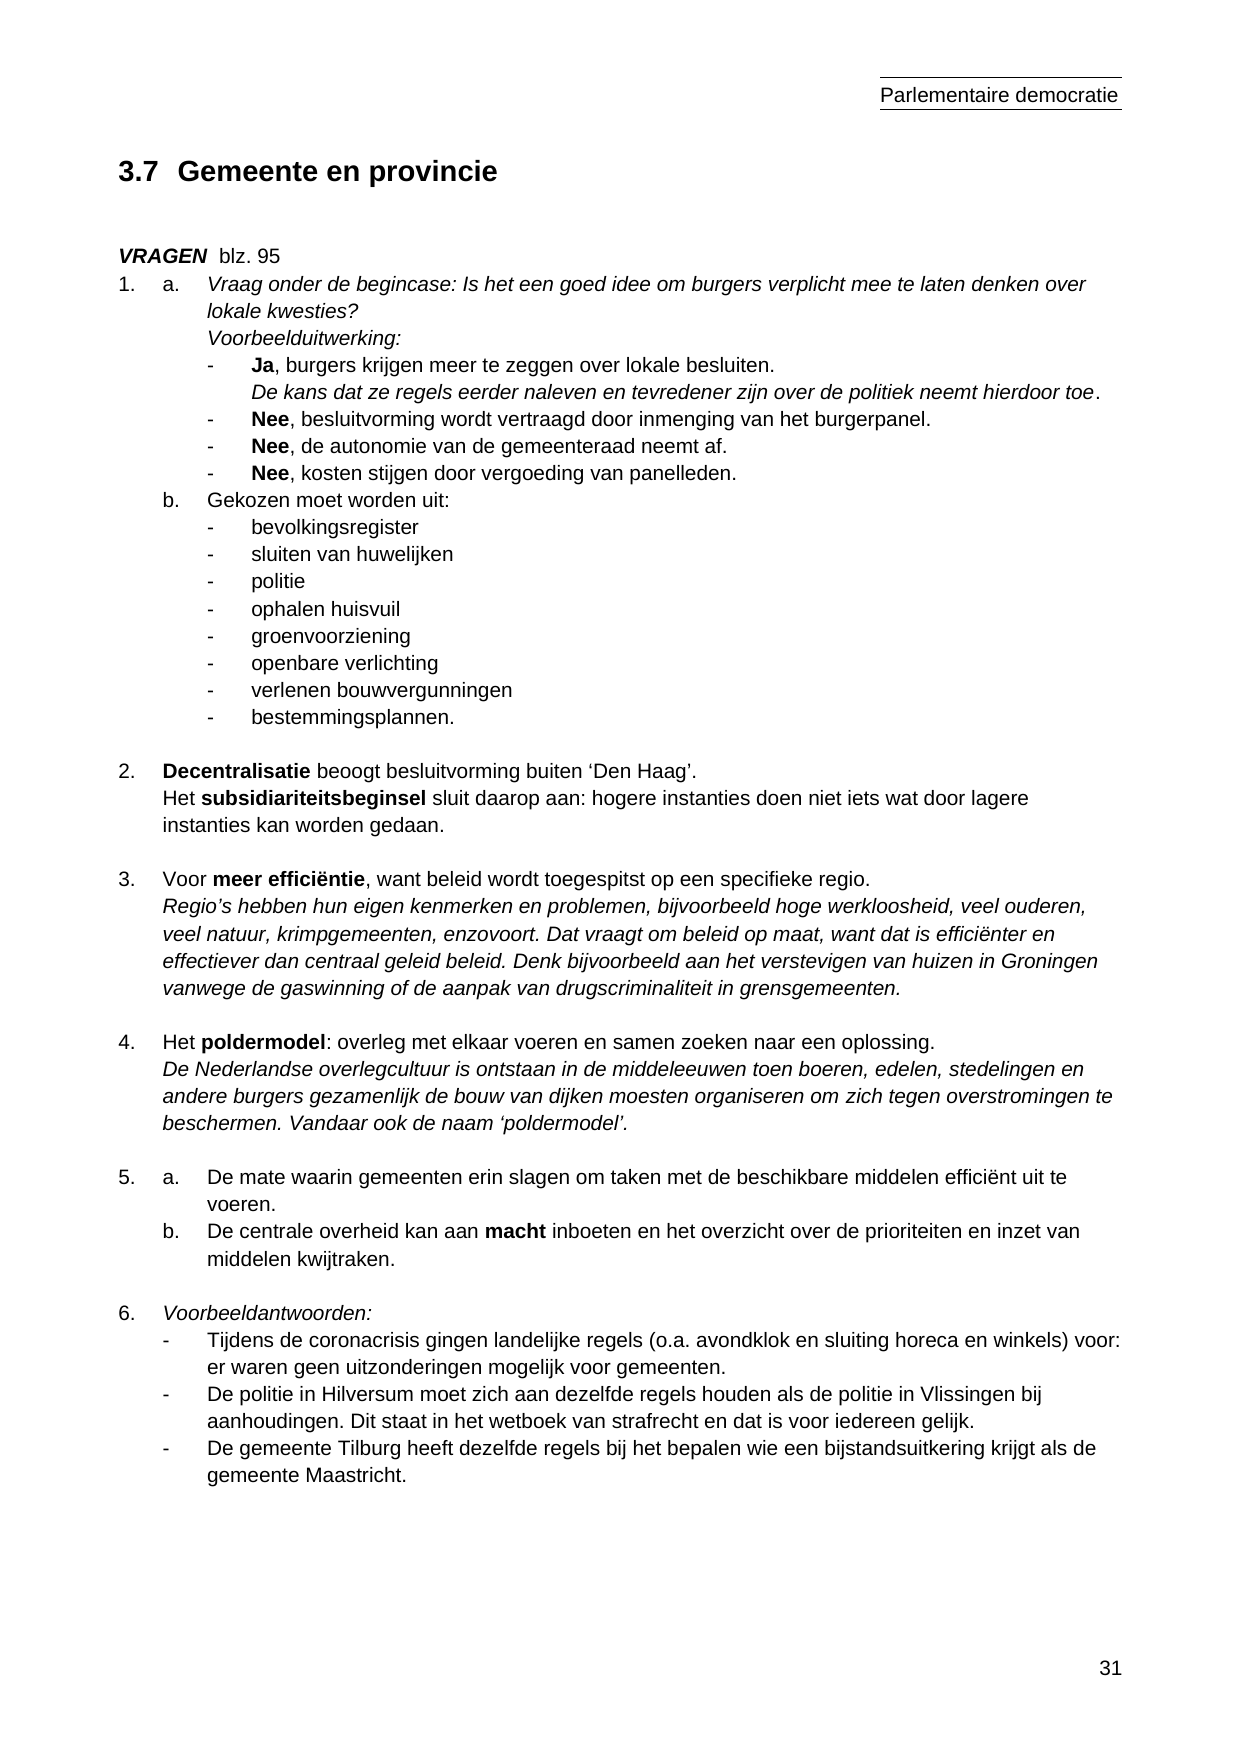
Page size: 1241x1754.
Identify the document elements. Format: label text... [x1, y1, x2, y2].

text Voorbeelduitwerking: [207, 322, 1122, 349]
text - Nee, de autonomie van de gemeenteraad neemt af. [207, 431, 1122, 458]
text - politie [207, 566, 1122, 593]
text 6. Voorbeeldantwoorden: [118, 1297, 1122, 1324]
text - Tijdens de coronacrisis gingen landelijke regels (o.a. avondklok en sluiting horeca en winkels) voor: er waren geen uitzonderingen mogelijk voor gemeenten. [162, 1324, 1122, 1379]
text 3. Voor meer efficiëntie, want beleid wordt toegespitst op een specifieke regio. [118, 864, 1122, 891]
text De kans dat ze regels eerder naleven en tevredener zijn over de politiek neemt hierdoor toe. [251, 377, 1122, 404]
text - sluiten van huwelijken [207, 539, 1122, 566]
text - ophalen huisvuil [207, 593, 1122, 620]
text - Ja, burgers krijgen meer te zeggen over lokale besluiten. [207, 349, 1122, 377]
text VRAGEN blz. 95 [118, 241, 1122, 268]
text 2. Decentralisatie beoogt besluitvorming buiten ‘Den Haag’. [118, 756, 1122, 783]
text Regio’s hebben hun eigen kenmerken en problemen, bijvoorbeeld hoge werkloosheid, veel ouderen, veel natuur, krimpgemeenten, enzovoort. Dat vraagt om beleid op maat, want dat is efficiënter en effectiever dan centraal geleid beleid. Denk bijvoorbeeld aan het verstevigen van huizen in Groningen vanwege de gaswinning of de aanpak van drugscriminaliteit in grensgemeenten. [162, 891, 1122, 999]
text - verlenen bouwvergunningen [207, 674, 1122, 702]
text - bestemmingsplannen. [207, 702, 1122, 729]
text 4. Het poldermodel: overleg met elkaar voeren en samen zoeken naar een oplossing. [118, 1027, 1122, 1054]
text - openbare verlichting [207, 647, 1122, 674]
text - groenvoorziening [207, 620, 1122, 647]
text De Nederlandse overlegcultuur is ontstaan in de middeleeuwen toen boeren, edelen, stedelingen en andere burgers gezamenlijk de bouw van dijken moesten organiseren om zich tegen overstromingen te beschermen. Vandaar ook de naam ‘poldermodel’. [162, 1054, 1122, 1135]
text Het subsidiariteitsbeginsel sluit daarop aan: hogere instanties doen niet iets wat door lagere instanties kan worden gedaan. [162, 783, 1122, 837]
text 1. a. Vraag onder de begincase: Is het een goed idee om burgers verplicht mee te laten denken over lokale kwesties? [118, 268, 1122, 322]
text - De politie in Hilversum moet zich aan dezelfde regels houden als de politie in Vlissingen bij aanhoudingen. Dit staat in het wetboek van strafrecht en dat is voor iedereen gelijk. [162, 1379, 1122, 1433]
text - Nee, kosten stijgen door vergoeding van panelleden. [207, 458, 1122, 485]
text - De gemeente Tilburg heeft dezelfde regels bij het bepalen wie een bijstandsuitkering krijgt als de gemeente Maastricht. [162, 1433, 1122, 1487]
subtitle 3.7 Gemeente en provincie [118, 153, 1122, 187]
text b. Gekozen moet worden uit: [162, 485, 1122, 512]
text 5. a. De mate waarin gemeenten erin slagen om taken met de beschikbare middelen efficiënt uit te voeren. [118, 1162, 1122, 1216]
text - Nee, besluitvorming wordt vertraagd door inmenging van het burgerpanel. [207, 404, 1122, 431]
text - bevolkingsregister [207, 512, 1122, 539]
text b. De centrale overheid kan aan macht inboeten en het overzicht over de prioriteiten en inzet van middelen kwijtraken. [162, 1216, 1122, 1270]
